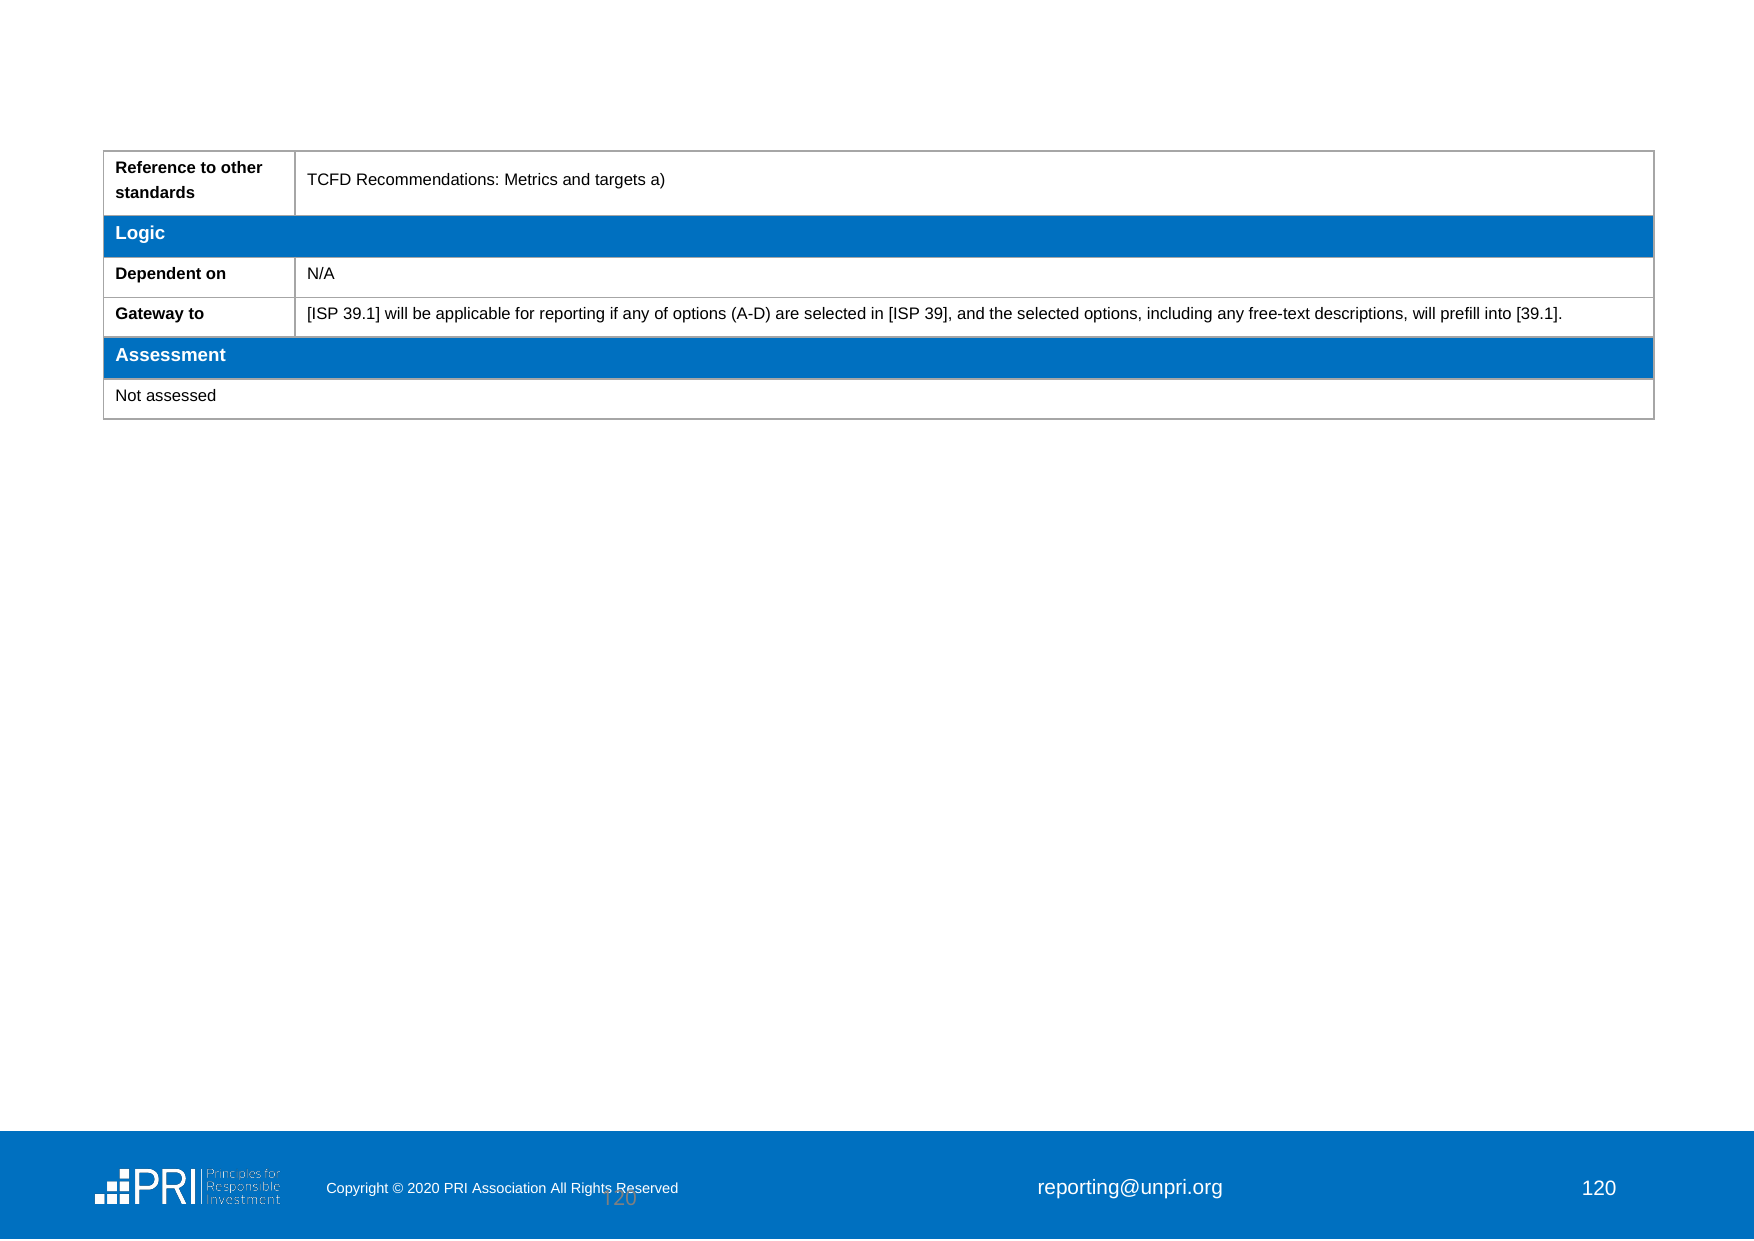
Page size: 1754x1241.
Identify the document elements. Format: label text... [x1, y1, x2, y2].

table_cell Reference to other standards [104, 152, 294, 214]
table_cell Assessment [104, 338, 1653, 378]
table_cell Dependent on [104, 258, 294, 296]
table_cell [ISP 39.1] will be applicable for reporting if any of options (A-D) are selected in [ISP 39], and the selected options, including any free-text descriptions, will prefill into [39.1]. [296, 298, 1653, 336]
table_cell Not assessed [104, 380, 1653, 418]
picture [92, 1166, 282, 1207]
table_cell N/A [296, 258, 1653, 296]
table_cell Gateway to [104, 298, 294, 336]
table_cell TCFD Recommendations: Metrics and targets a) [296, 152, 1653, 214]
table_cell Logic [104, 216, 1653, 257]
